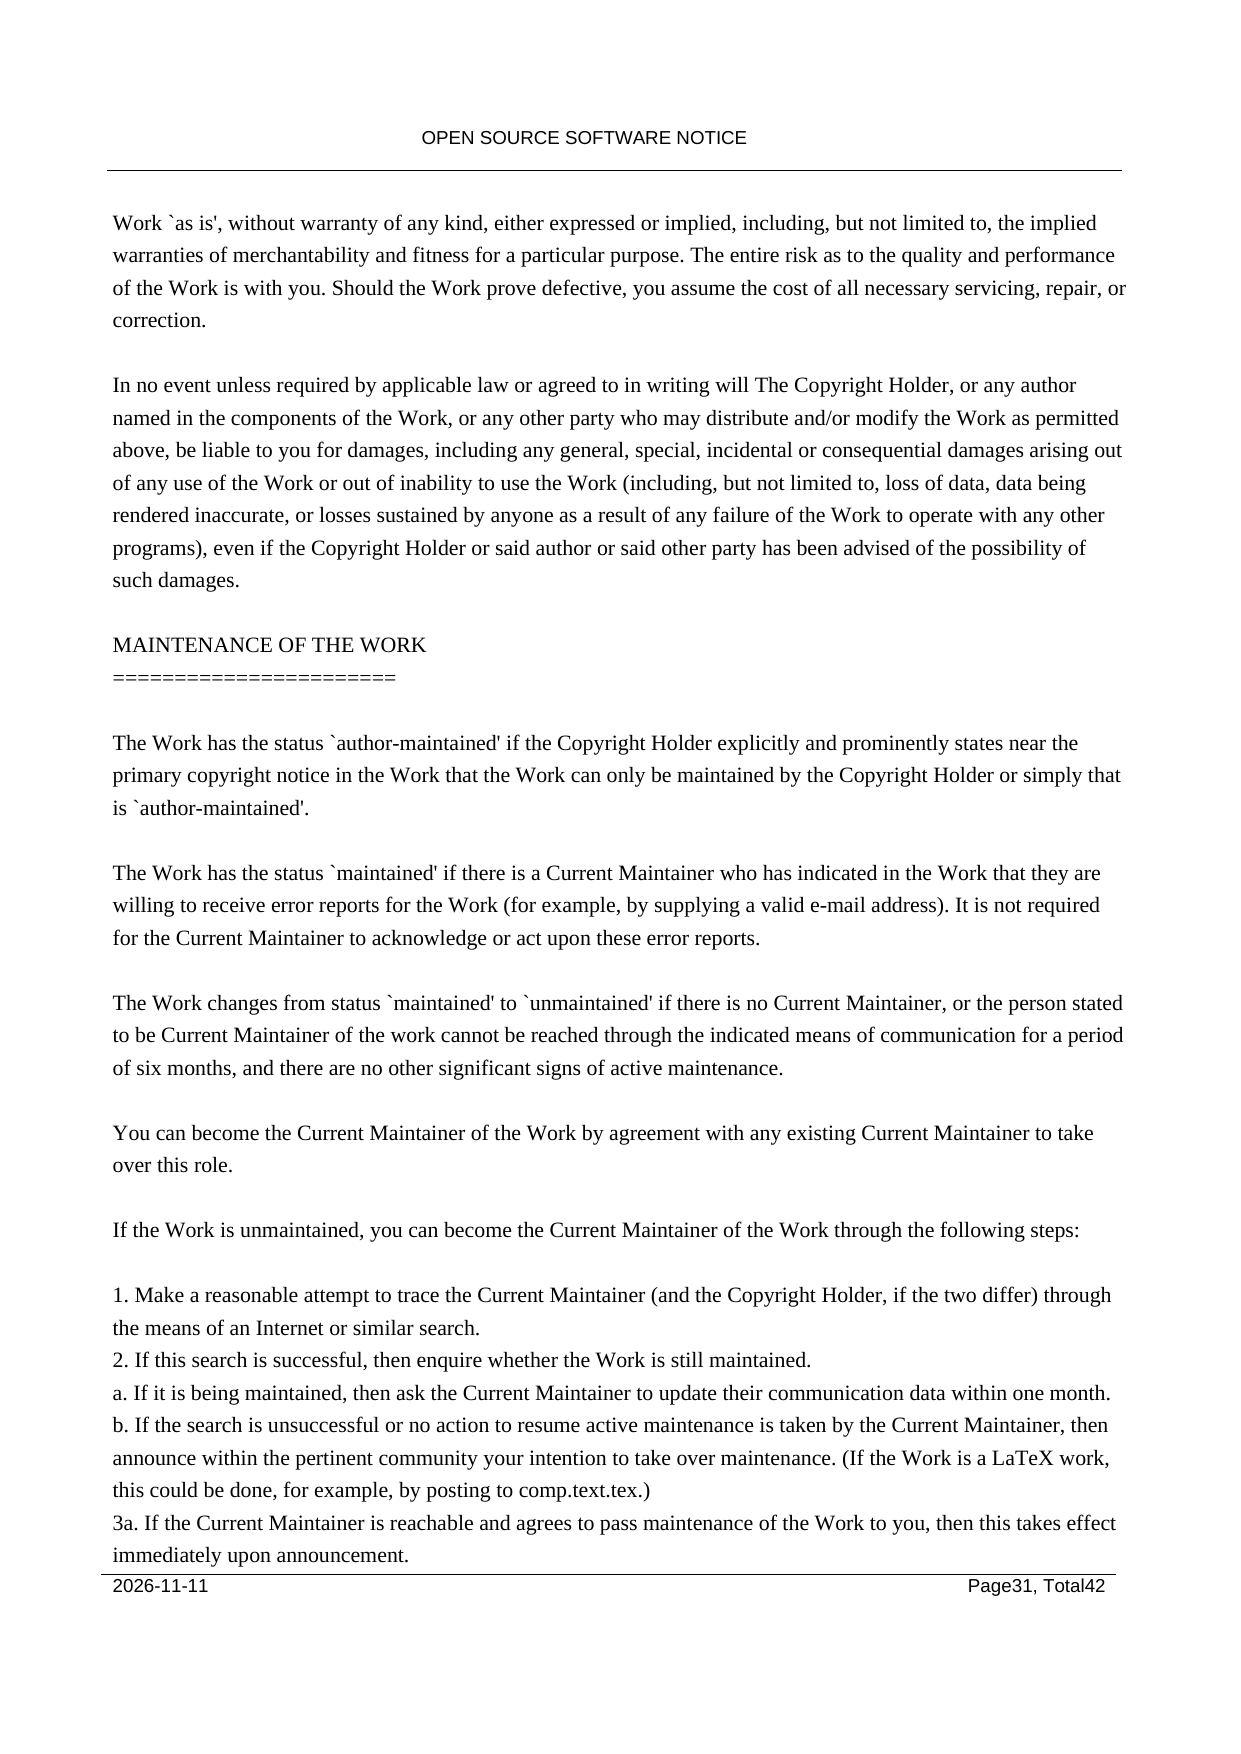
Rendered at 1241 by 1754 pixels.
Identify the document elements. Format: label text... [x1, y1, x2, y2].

text The Work has the status `maintained' if there is a Current Maintainer who has indicated in the Work that they are willing to receive error reports for the Work (for example, by supplying a valid e-mail address). It is not required for the Current Maintainer to acknowledge or act upon these error reports. [112, 856, 1128, 954]
text 3a. If the Current Maintainer is reachable and agrees to pass maintenance of the Work to you, then this takes effect immediately upon announcement. [112, 1506, 1128, 1571]
text In no event unless required by applicable law or agreed to in writing will The Copyright Holder, or any author named in the components of the Work, or any other party who may distribute and/or modify the Work as permitted above, be liable to you for damages, including any general, special, incidental or consequential damages arising out of any use of the Work or out of inability to use the Work (including, but not limited to, loss of data, data being rendered inaccurate, or losses sustained by anyone as a result of any failure of the Work to operate with any other programs), even if the Copyright Holder or said author or said other party has been advised of the possibility of such damages. [112, 369, 1128, 596]
text MAINTENANCE OF THE WORK [112, 629, 1128, 661]
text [112, 206, 1128, 336]
text 1. Make a reasonable attempt to trace the Current Maintainer (and the Copyright Holder, if the two differ) through the means of an Internet or similar search. [112, 1279, 1128, 1344]
text ======================= [112, 661, 1128, 694]
text You can become the Current Maintainer of the Work by agreement with any existing Current Maintainer to take over this role. [112, 1116, 1128, 1181]
text The Work changes from status `maintained' to `unmaintained' if there is no Current Maintainer, or the person stated to be Current Maintainer of the work cannot be reached through the indicated means of communication for a period of six months, and there are no other significant signs of active maintenance. [112, 986, 1128, 1084]
text a. If it is being maintained, then ask the Current Maintainer to update their communication data within one month. [112, 1376, 1128, 1409]
text b. If the search is unsuccessful or no action to resume active maintenance is taken by the Current Maintainer, then announce within the pertinent community your intention to take over maintenance. (If the Work is a LaTeX work, this could be done, for example, by posting to comp.text.tex.) [112, 1409, 1128, 1506]
text The Work has the status `author-maintained' if the Copyright Holder explicitly and prominently states near the primary copyright notice in the Work that the Work can only be maintained by the Copyright Holder or simply that is `author-maintained'. [112, 726, 1128, 824]
text 2. If this search is successful, then enquire whether the Work is still maintained. [112, 1344, 1128, 1376]
text If the Work is unmaintained, you can become the Current Maintainer of the Work through the following steps: [112, 1214, 1128, 1246]
